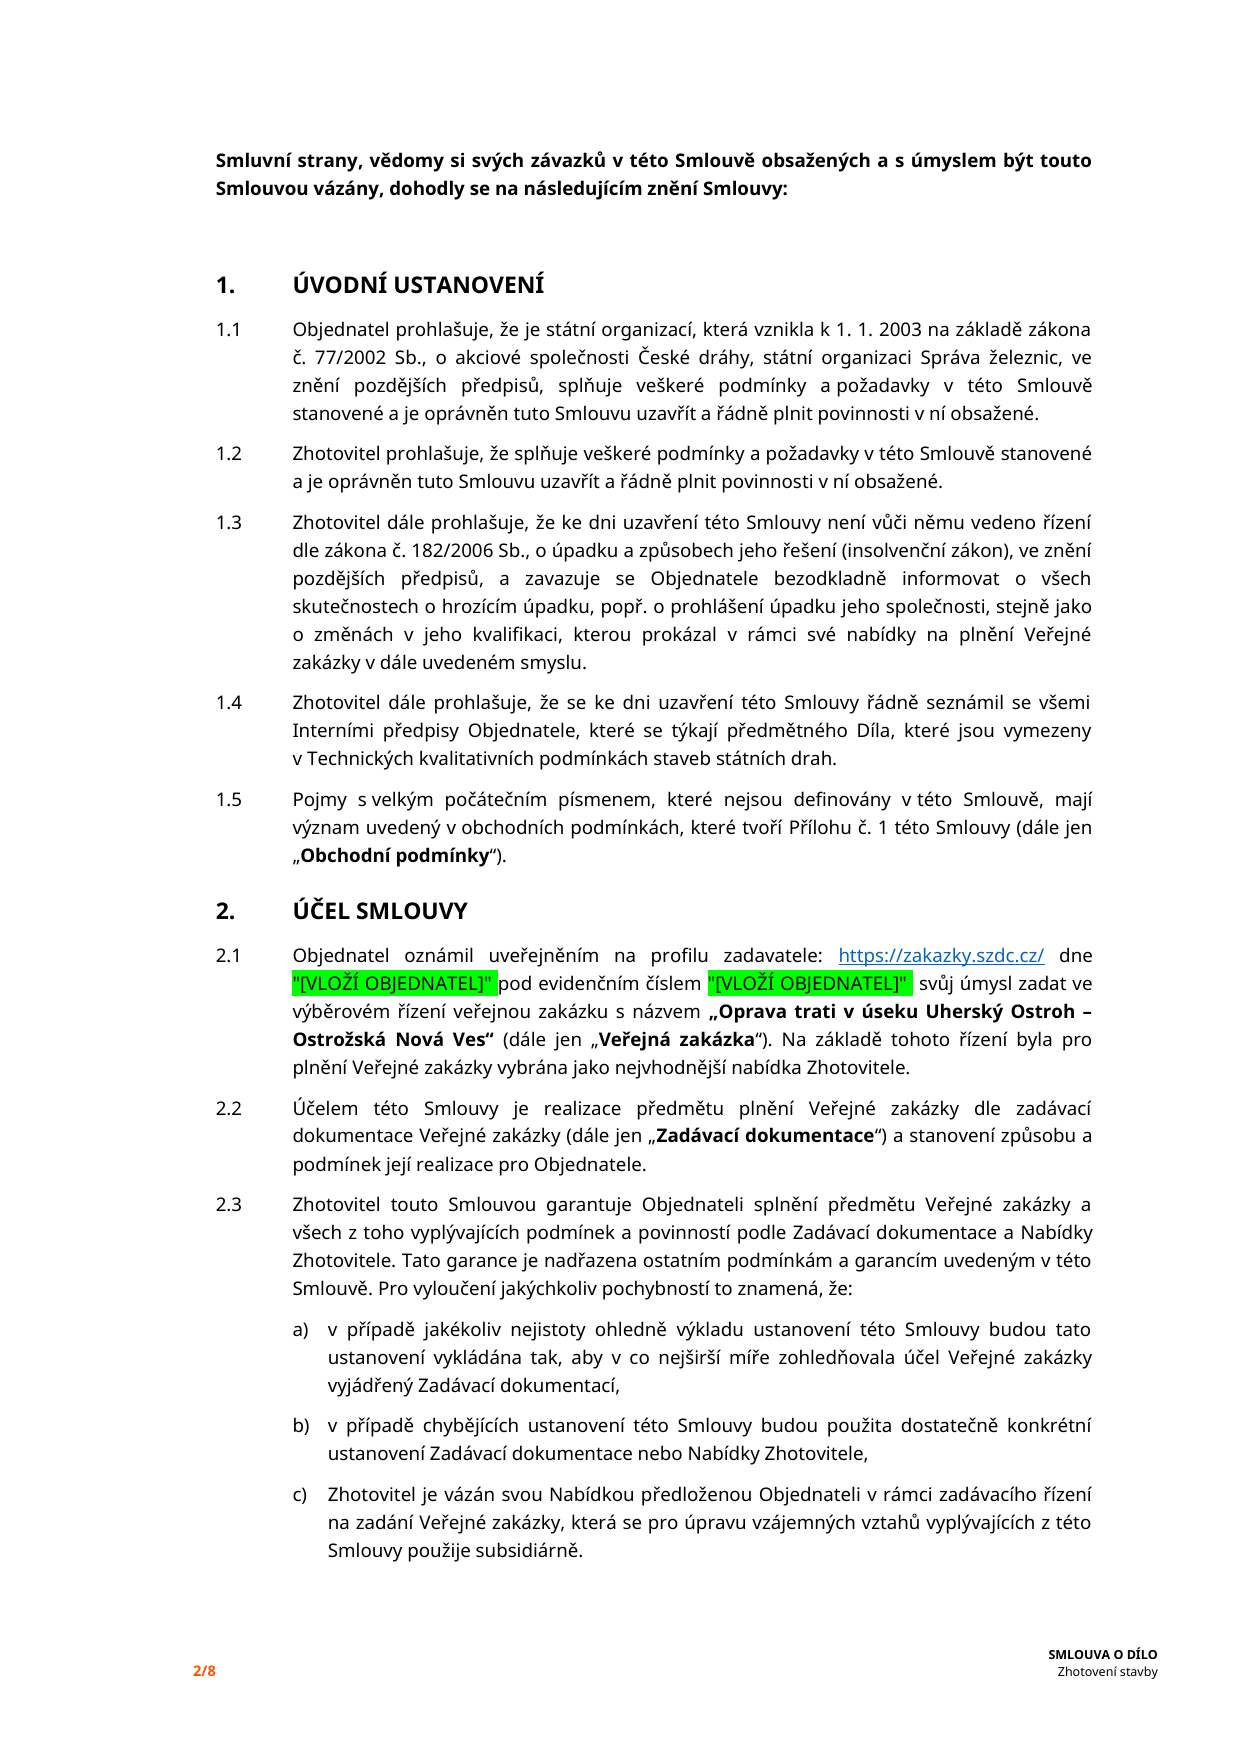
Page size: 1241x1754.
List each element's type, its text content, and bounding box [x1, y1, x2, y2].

text Zhotovitel touto Smlouvou garantuje Objednateli splnění předmětu Veřejné zakázky a všech z toho vyplývajících podmínek a povinností podle Zadávací dokumentace a Nabídky Zhotovitele. Tato garance je nadřazena ostatním podmínkám a garancím uvedeným v této Smlouvě. Pro vyloučení jakýchkoliv pochybností to znamená, že: [216, 1191, 1093, 1301]
text Zhotovitel dále prohlašuje, že ke dni uzavření této Smlouvy není vůči němu vedeno řízení dle zákona č. 182/2006 Sb., o úpadku a způsobech jeho řešení (insolvenční zákon), ve znění pozdějších předpisů, a zavazuje se Objednatele bezodkladně informovat o všech skutečnostech o hrozícím úpadku, popř. o prohlášení úpadku jeho společnosti, stejně jako o změnách v jeho kvalifikaci, kterou prokázal v rámci své nabídky na plnění Veřejné zakázky v dále uvedeném smyslu. [216, 509, 1093, 675]
text Objednatel oznámil uveřejněním na profilu zadavatele: https://zakazky.szdc.cz/ dne pod evidenčním číslem svůj úmysl zadat ve výběrovém řízení veřejnou zakázku s názvem „Oprava trati v úseku Uherský Ostroh – Ostrožská Nová Ves“ (dále jen „Veřejná zakázka“). Na základě tohoto řízení byla pro plnění Veřejné zakázky vybrána jako nejvhodnější nabídka Zhotovitele. [216, 942, 1093, 1080]
text v případě chybějících ustanovení této Smlouvy budou použita dostatečně konkrétní ustanovení Zadávací dokumentace nebo Nabídky Zhotovitele, [292, 1412, 1093, 1466]
text ÚVODNÍ USTANOVENÍ [216, 269, 1093, 300]
text Zhotovitel dále prohlašuje, že se ke dni uzavření této Smlouvy řádně seznámil se všemi Interními předpisy Objednatele, které se týkají předmětného Díla, které jsou vymezeny v Technických kvalitativních podmínkách staveb státních drah. [216, 690, 1093, 771]
text Pojmy s velkým počátečním písmenem, které nejsou definovány v této Smlouvě, mají význam uvedený v obchodních podmínkách, které tvoří Přílohu č. 1 této Smlouvy (dále jen „Obchodní podmínky“). [216, 786, 1093, 868]
text Zhotovitel prohlašuje, že splňuje veškeré podmínky a požadavky v této Smlouvě stanovené a je oprávněn tuto Smlouvu uzavřít a řádně plnit povinnosti v ní obsažené. [216, 441, 1093, 494]
text ÚČEL SMLOUVY [216, 895, 1093, 927]
text Smluvní strany, vědomy si svých závazků v této Smlouvě obsažených a s úmyslem být touto Smlouvou vázány, dohodly se na následujícím znění Smlouvy: [216, 147, 1093, 201]
text Účelem této Smlouvy je realizace předmětu plnění Veřejné zakázky dle zadávací dokumentace Veřejné zakázky (dále jen „Zadávací dokumentace“) a stanovení způsobu a podmínek její realizace pro Objednatele. [216, 1095, 1093, 1176]
text Objednatel prohlašuje, že je státní organizací, která vznikla k 1. 1. 2003 na základě zákona č. 77/2002 Sb., o akciové společnosti České dráhy, státní organizaci Správa železnic, ve znění pozdějších předpisů, splňuje veškeré podmínky a požadavky v této Smlouvě stanovené a je oprávněn tuto Smlouvu uzavřít a řádně plnit povinnosti v ní obsažené. [216, 316, 1093, 426]
text Zhotovitel je vázán svou Nabídkou předloženou Objednateli v rámci zadávacího řízení na zadání Veřejné zakázky, která se pro úpravu vzájemných vztahů vyplývajících z této Smlouvy použije subsidiárně. [292, 1481, 1093, 1563]
text v případě jakékoliv nejistoty ohledně výkladu ustanovení této Smlouvy budou tato ustanovení vykládána tak, aby v co nejširší míře zohledňovala účel Veřejné zakázky vyjádřený Zadávací dokumentací, [292, 1316, 1093, 1397]
